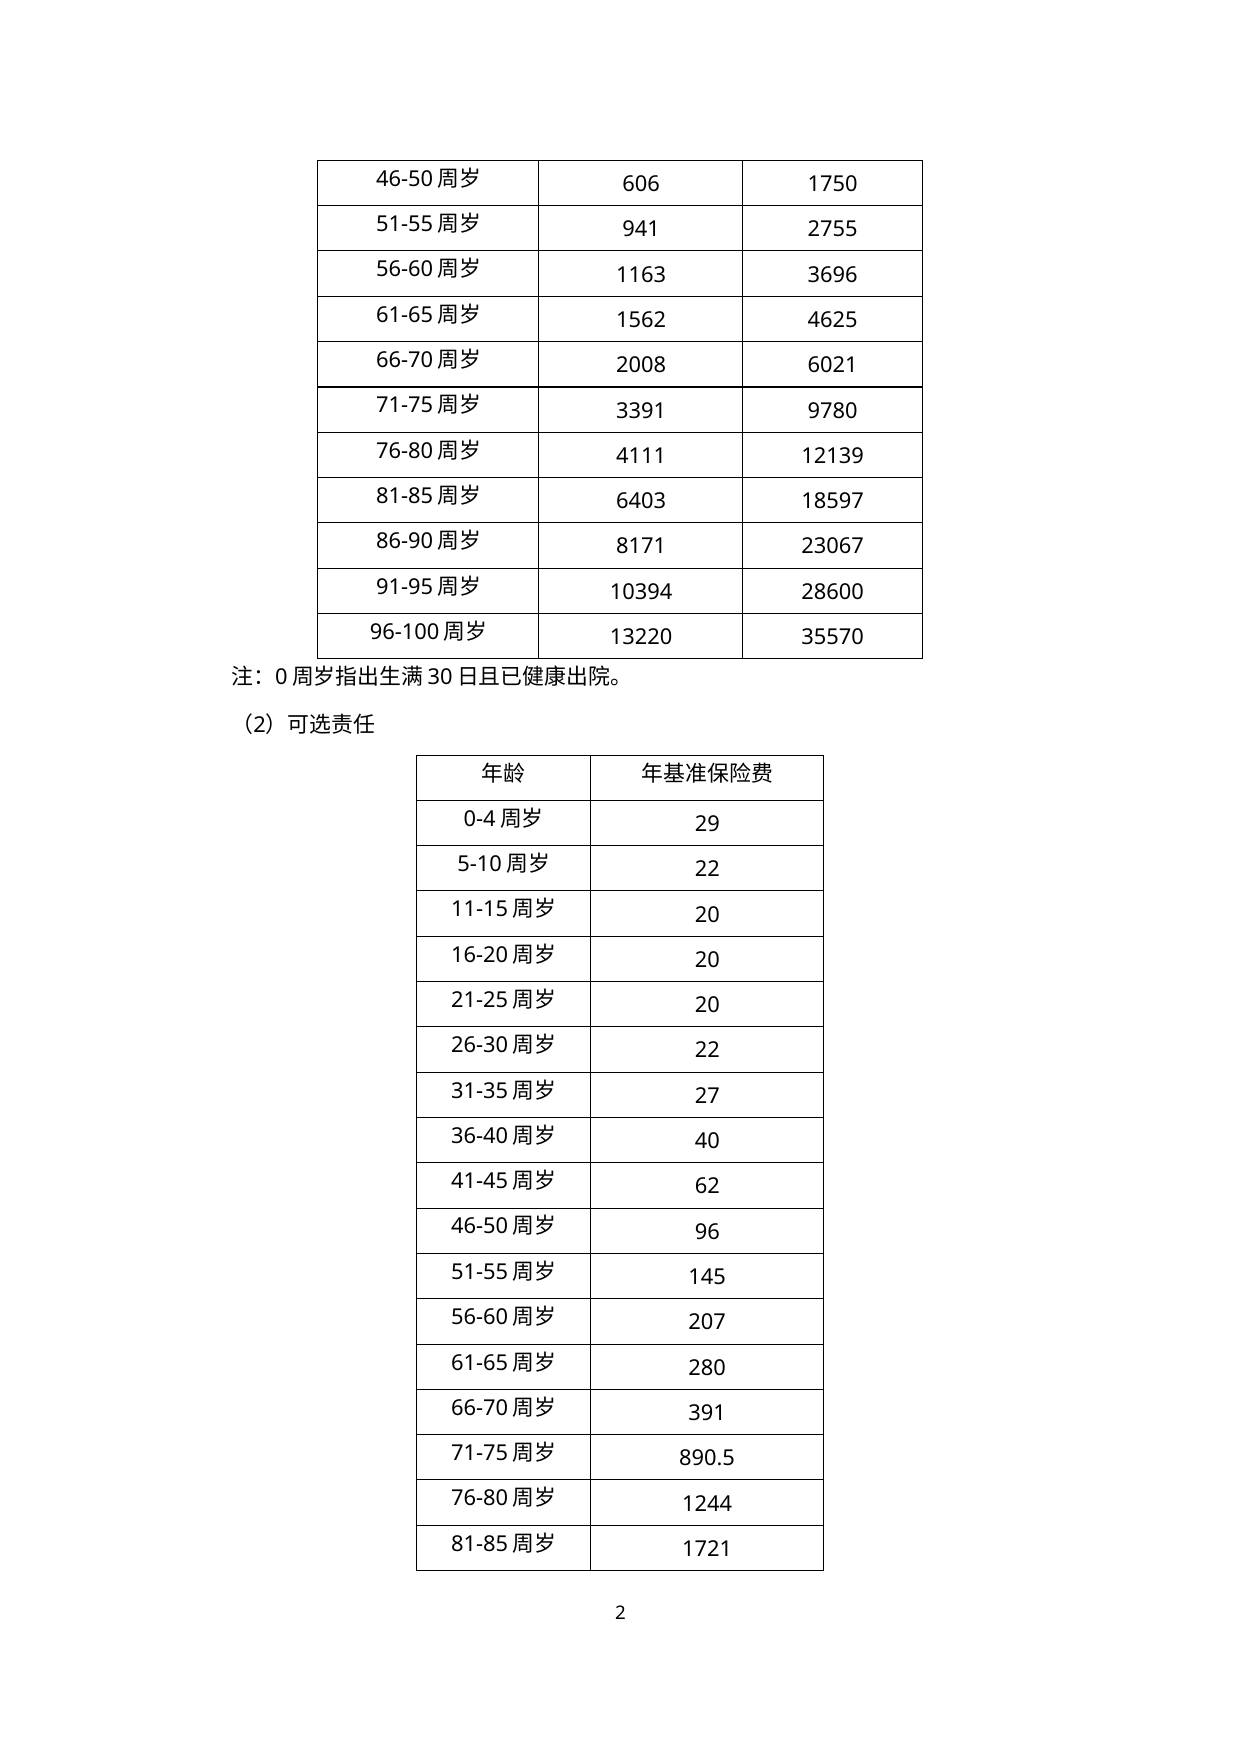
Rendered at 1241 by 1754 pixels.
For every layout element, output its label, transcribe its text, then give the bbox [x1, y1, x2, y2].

table_cell 20 [591, 937, 823, 981]
table_cell 76-80周岁 [417, 1480, 590, 1525]
table_cell 280 [591, 1345, 823, 1389]
table_cell 13220 [539, 614, 742, 658]
table_cell 91-95周岁 [318, 569, 538, 613]
table_cell 606 [539, 161, 742, 205]
table_cell 71-75周岁 [417, 1435, 590, 1479]
table_cell 35570 [743, 614, 922, 658]
table_header 年龄 [417, 756, 590, 800]
table_cell 4111 [539, 433, 742, 477]
table_cell 51-55周岁 [318, 206, 538, 250]
table_cell 941 [539, 206, 742, 250]
table_cell 96 [591, 1209, 823, 1253]
table_cell 23067 [743, 523, 922, 568]
table_cell 18597 [743, 478, 922, 522]
table_cell 26-30周岁 [417, 1027, 590, 1072]
table_cell 31-35周岁 [417, 1073, 590, 1117]
table_cell 20 [591, 982, 823, 1026]
table_cell 6021 [743, 342, 922, 386]
table_cell 86-90周岁 [318, 523, 538, 568]
table_cell 2755 [743, 206, 922, 250]
table_cell 11-15周岁 [417, 891, 590, 936]
table_cell 8171 [539, 523, 742, 568]
table_cell 3391 [539, 388, 742, 432]
table_cell 51-55周岁 [417, 1254, 590, 1298]
table_cell 46-50周岁 [318, 161, 538, 205]
table_cell 145 [591, 1254, 823, 1298]
table_cell 6403 [539, 478, 742, 522]
table_cell 391 [591, 1390, 823, 1434]
table_cell 46-50周岁 [417, 1209, 590, 1253]
table_cell 81-85周岁 [417, 1526, 590, 1570]
table_cell 4625 [743, 297, 922, 341]
table_cell 66-70周岁 [318, 342, 538, 386]
table_cell 890.5 [591, 1435, 823, 1479]
table_cell 41-45周岁 [417, 1163, 590, 1207]
table_cell 22 [591, 1027, 823, 1072]
table_cell 96-100周岁 [318, 614, 538, 658]
table_cell 5-10周岁 [417, 846, 590, 890]
table_cell 20 [591, 891, 823, 936]
table_cell 1750 [743, 161, 922, 205]
table_cell 61-65周岁 [318, 297, 538, 341]
list 注：0周岁指出生满30日且已健康出院。 [187, 659, 1053, 691]
table_cell 1562 [539, 297, 742, 341]
table_cell 16-20周岁 [417, 937, 590, 981]
table_cell 71-75周岁 [318, 388, 538, 432]
table_cell 81-85周岁 [318, 478, 538, 522]
table_cell 207 [591, 1299, 823, 1343]
table_cell 1163 [539, 251, 742, 296]
table_cell 66-70周岁 [417, 1390, 590, 1434]
list （2）可选责任 [187, 707, 1053, 739]
table_cell 27 [591, 1073, 823, 1117]
table_header 年基准保险费 [591, 756, 823, 800]
table_cell 12139 [743, 433, 922, 477]
table_cell 62 [591, 1163, 823, 1207]
table_cell 76-80周岁 [318, 433, 538, 477]
table_cell 56-60周岁 [417, 1299, 590, 1343]
table_cell 2008 [539, 342, 742, 386]
table_cell 0-4周岁 [417, 801, 590, 845]
table_cell 40 [591, 1118, 823, 1162]
table_cell 61-65周岁 [417, 1345, 590, 1389]
table_cell 56-60周岁 [318, 251, 538, 296]
table_cell 1721 [591, 1526, 823, 1570]
table_cell 29 [591, 801, 823, 845]
table_cell 9780 [743, 388, 922, 432]
table_cell 21-25周岁 [417, 982, 590, 1026]
table_cell 36-40周岁 [417, 1118, 590, 1162]
table_cell 3696 [743, 251, 922, 296]
table_cell 10394 [539, 569, 742, 613]
table_cell 28600 [743, 569, 922, 613]
table_cell 1244 [591, 1480, 823, 1525]
table_cell 22 [591, 846, 823, 890]
